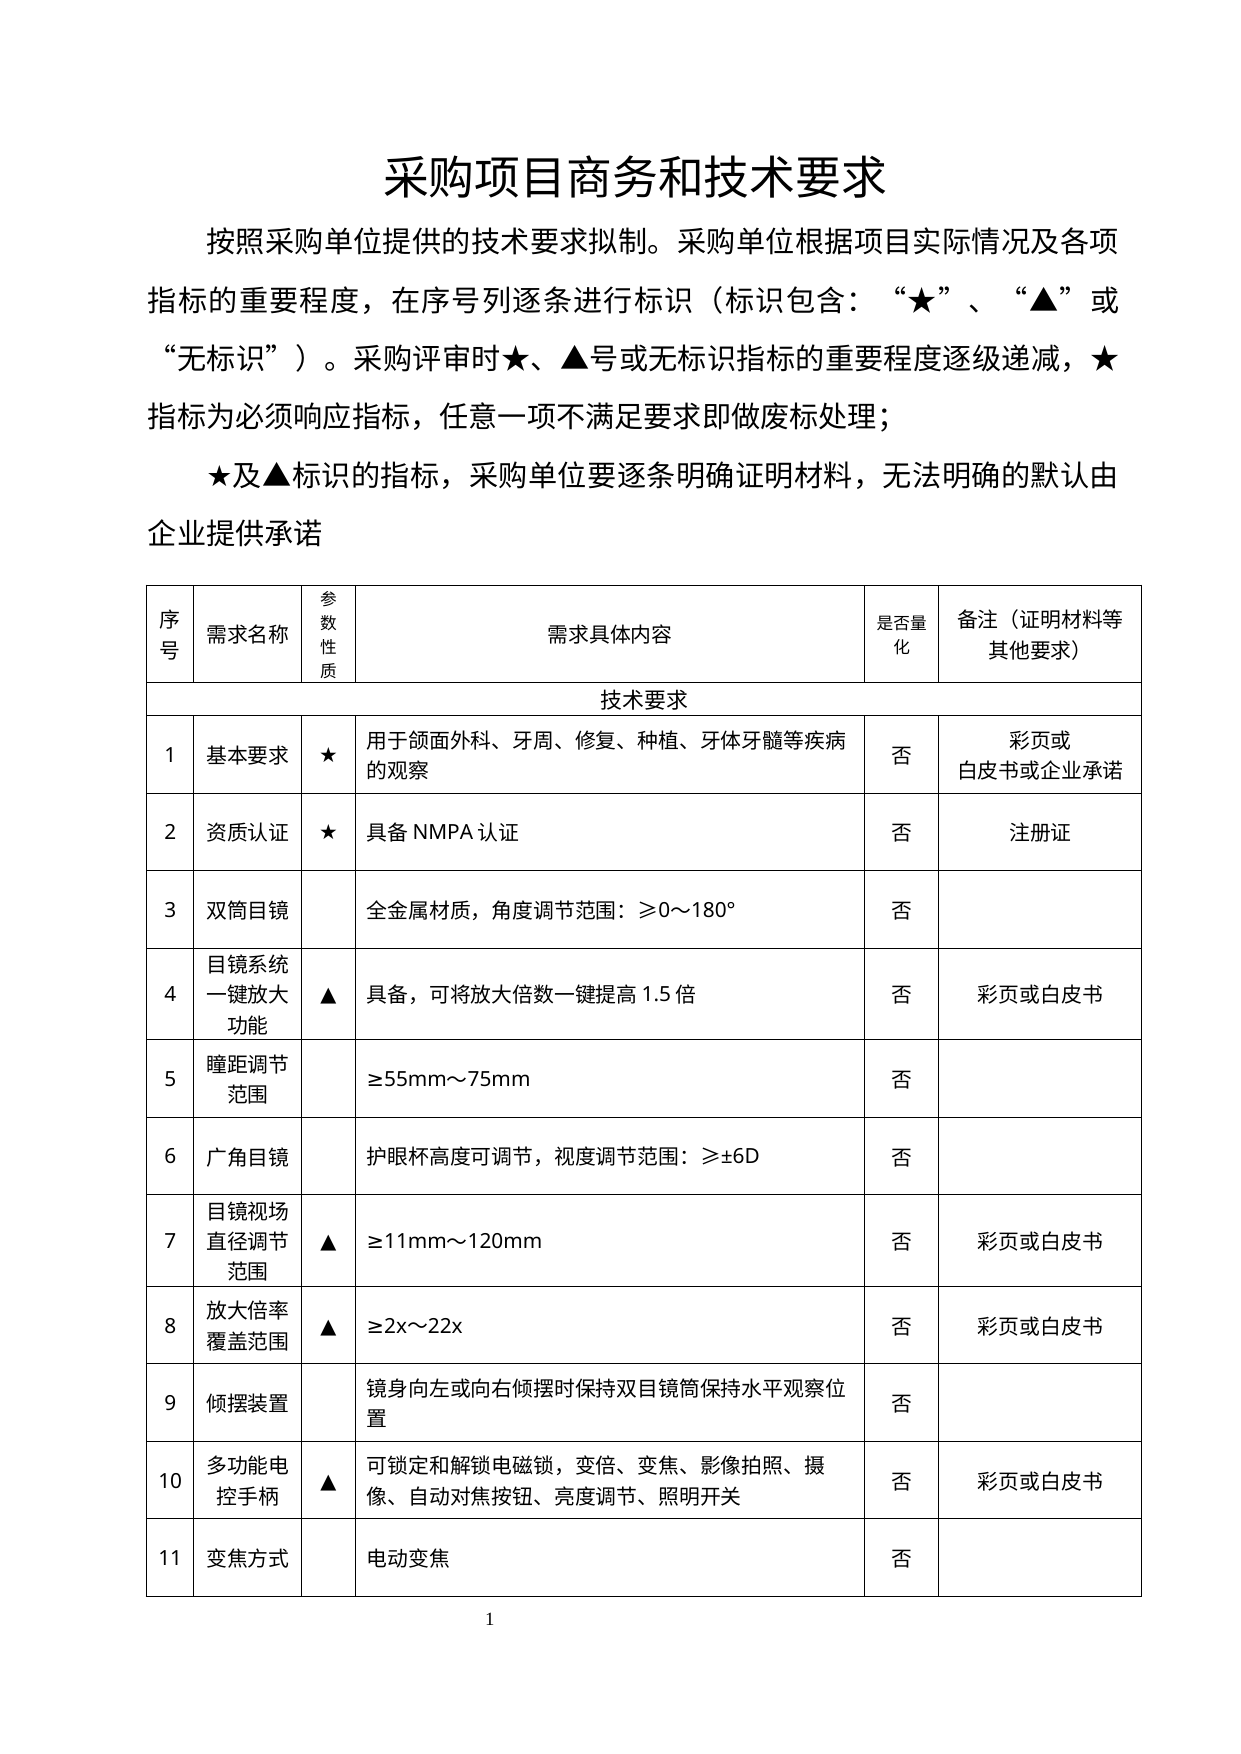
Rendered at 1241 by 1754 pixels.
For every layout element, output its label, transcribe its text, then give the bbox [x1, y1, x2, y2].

table_cell 否 [865, 949, 938, 1039]
table_cell 10 [147, 1442, 193, 1518]
table_cell 全金属材质，角度调节范围：≥0～180° [356, 871, 864, 947]
table_cell 彩页或 白皮书或企业承诺 [939, 716, 1141, 792]
table_cell 3 [147, 871, 193, 947]
table_cell 8 [147, 1287, 193, 1363]
table_cell [302, 1364, 355, 1441]
table_cell 瞳距调节范围 [194, 1040, 301, 1117]
table_cell ≥2x～22x [356, 1287, 864, 1363]
table_cell [939, 1040, 1141, 1117]
table_cell 彩页或白皮书 [939, 1442, 1141, 1518]
table_header 是否量化 [865, 586, 938, 682]
table_cell 4 [147, 949, 193, 1039]
table_cell 广角目镜 [194, 1118, 301, 1194]
table_header 参数性质 [302, 586, 355, 682]
table_cell [302, 1519, 355, 1596]
table_header 需求名称 [194, 586, 301, 682]
table_cell ▲ [302, 1442, 355, 1518]
table_cell 可锁定和解锁电磁锁，变倍、变焦、影像拍照、摄像、自动对焦按钮、亮度调节、照明开关 [356, 1442, 864, 1518]
table_cell 具备，可将放大倍数一键提高1.5倍 [356, 949, 864, 1039]
table_cell ▲ [302, 1195, 355, 1286]
table_cell 11 [147, 1519, 193, 1596]
table_cell 否 [865, 1364, 938, 1441]
table_cell 否 [865, 871, 938, 947]
table_cell 目镜系统一键放大功能 [194, 949, 301, 1039]
table_cell 注册证 [939, 794, 1141, 870]
table_cell 否 [865, 1118, 938, 1194]
table_cell [302, 871, 355, 947]
table_cell 否 [865, 1442, 938, 1518]
table_cell 否 [865, 794, 938, 870]
table_cell 双筒目镜 [194, 871, 301, 947]
table_cell 彩页或白皮书 [939, 949, 1141, 1039]
table_cell 用于颌面外科、牙周、修复、种植、牙体牙髓等疾病的观察 [356, 716, 864, 792]
table_cell [939, 1519, 1141, 1596]
text ★及▲标识的指标，采购单位要逐条明确证明材料，无法明确的默认由企业提供承诺 [148, 439, 1122, 556]
table_cell 1 [147, 716, 193, 792]
table_cell 具备NMPA认证 [356, 794, 864, 870]
table_cell 否 [865, 1040, 938, 1117]
table_cell 多功能电控手柄 [194, 1442, 301, 1518]
table_header 需求具体内容 [356, 586, 864, 682]
table_cell ▲ [302, 949, 355, 1039]
table_cell 9 [147, 1364, 193, 1441]
table_cell 2 [147, 794, 193, 870]
table_cell 目镜视场直径调节范围 [194, 1195, 301, 1286]
table_cell ▲ [302, 1287, 355, 1363]
table_cell 5 [147, 1040, 193, 1117]
table_cell 彩页或白皮书 [939, 1195, 1141, 1286]
subtitle 采购项目商务和技术要求 [148, 148, 1122, 206]
table_cell 否 [865, 1287, 938, 1363]
table_cell 放大倍率覆盖范围 [194, 1287, 301, 1363]
table_cell [302, 1118, 355, 1194]
table_cell [939, 871, 1141, 947]
table_cell 倾摆装置 [194, 1364, 301, 1441]
table_cell [302, 1040, 355, 1117]
table_cell 7 [147, 1195, 193, 1286]
table_cell 镜身向左或向右倾摆时保持双目镜筒保持水平观察位置 [356, 1364, 864, 1441]
table_cell 技术要求 [147, 683, 1141, 715]
table_cell 资质认证 [194, 794, 301, 870]
table_cell 否 [865, 1195, 938, 1286]
table_cell 基本要求 [194, 716, 301, 792]
table_cell [939, 1364, 1141, 1441]
table_header 备注（证明材料等其他要求） [939, 586, 1141, 682]
table_cell ≥55mm～75mm [356, 1040, 864, 1117]
table_cell 变焦方式 [194, 1519, 301, 1596]
table_cell 否 [865, 716, 938, 792]
table_cell ≥11mm～120mm [356, 1195, 864, 1286]
text 按照采购单位提供的技术要求拟制。采购单位根据项目实际情况及各项指标的重要程度，在序号列逐条进行标识（标识包含：“★”、“▲”或“无标识”）。采购评审时★、▲号或无标识指标的重要程度逐级递减，★指标为必须响应指标，任意一项不满足要求即做废标处理； [148, 206, 1122, 439]
table_cell 彩页或白皮书 [939, 1287, 1141, 1363]
table_header 序号 [147, 586, 193, 682]
table_cell 否 [865, 1519, 938, 1596]
table_cell 电动变焦 [356, 1519, 864, 1596]
table_cell ★ [302, 716, 355, 792]
table_cell [939, 1118, 1141, 1194]
table_cell 6 [147, 1118, 193, 1194]
table_cell 护眼杯高度可调节，视度调节范围：≥±6D [356, 1118, 864, 1194]
table_cell ★ [302, 794, 355, 870]
